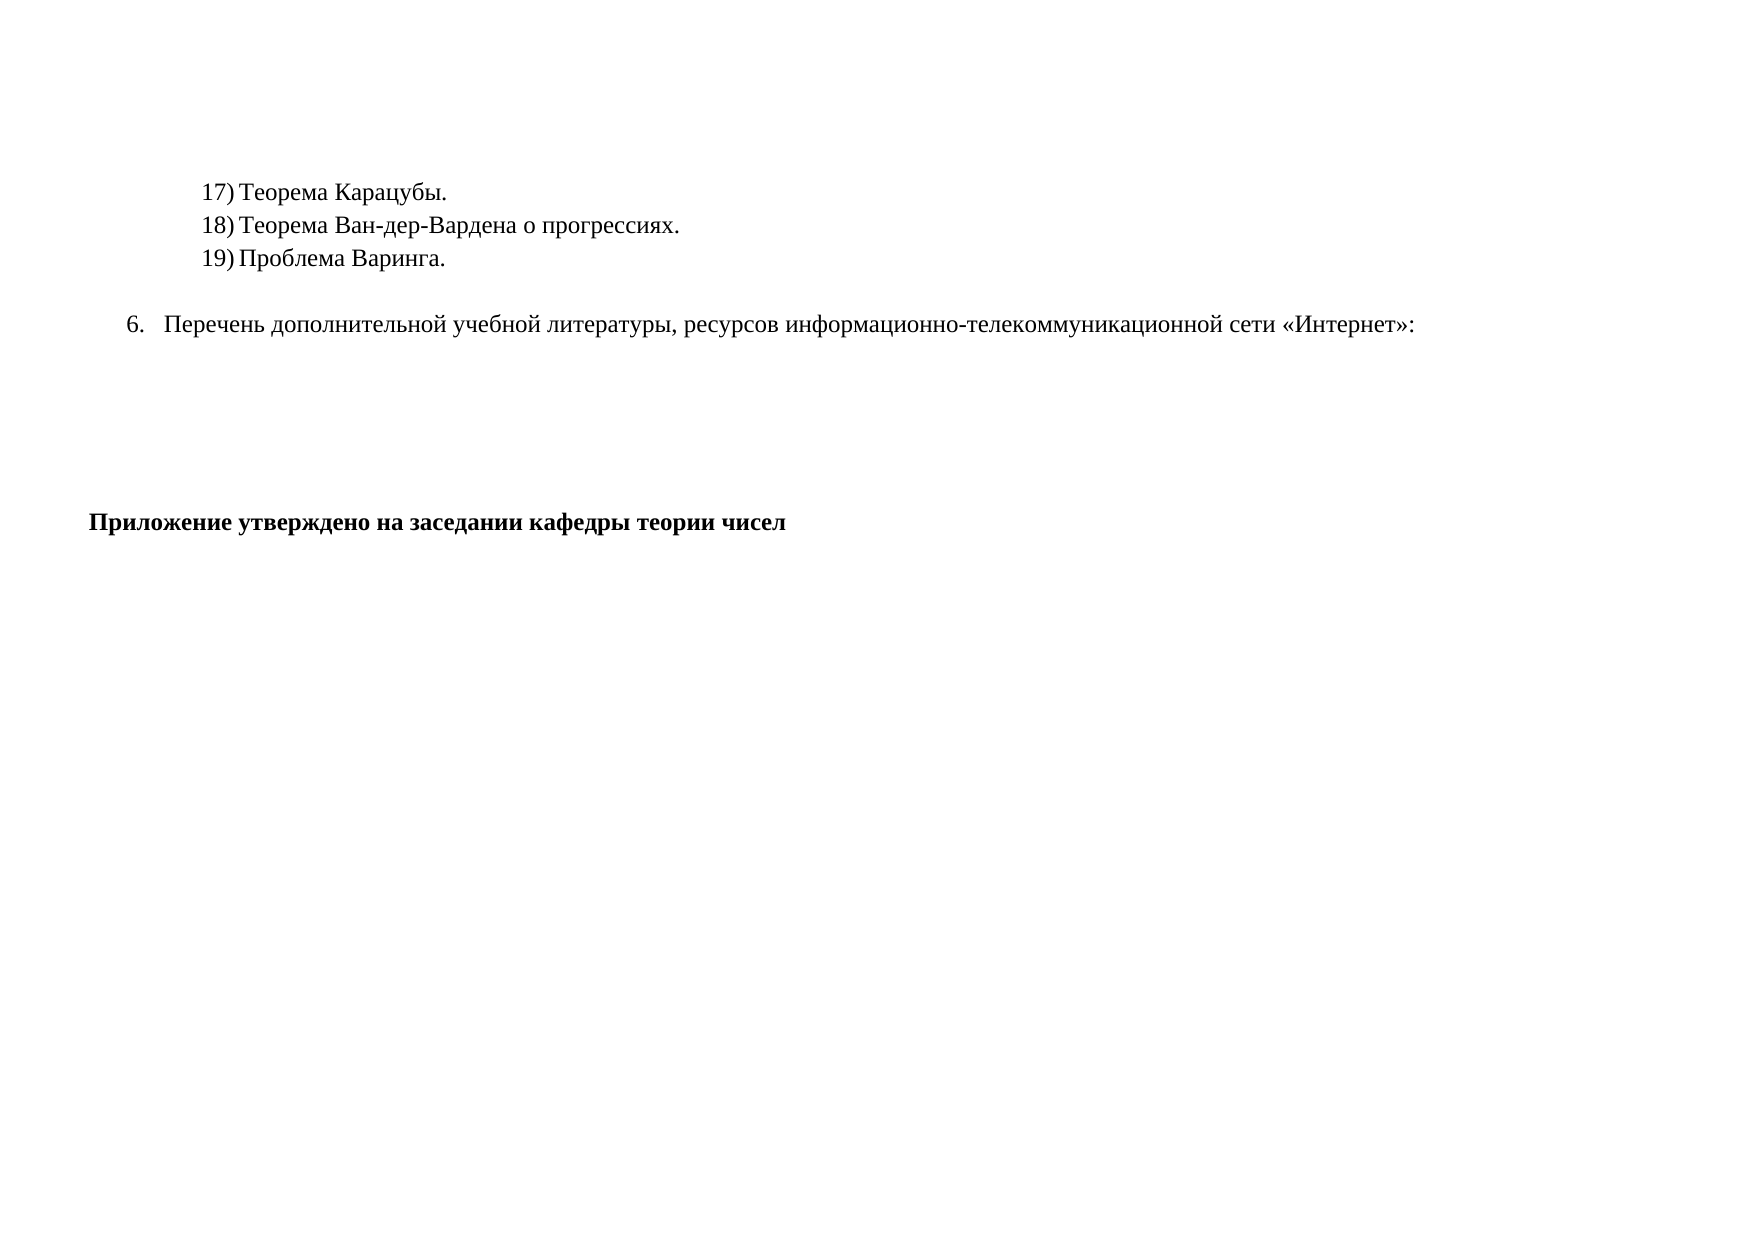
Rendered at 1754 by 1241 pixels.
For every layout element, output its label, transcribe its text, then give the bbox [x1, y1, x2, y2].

text Приложение утверждено на заседании кафедры теории чисел [89, 507, 1636, 536]
list Перечень дополнительной учебной литературы, ресурсов информационно-телекоммуникационной сети «Интернет»: [126, 309, 1636, 338]
list Теорема Карацубы. [201, 177, 1636, 206]
list Проблема Варинга. [201, 243, 1636, 272]
list Теорема Ван-дер-Вардена о прогрессиях. [201, 210, 1636, 239]
